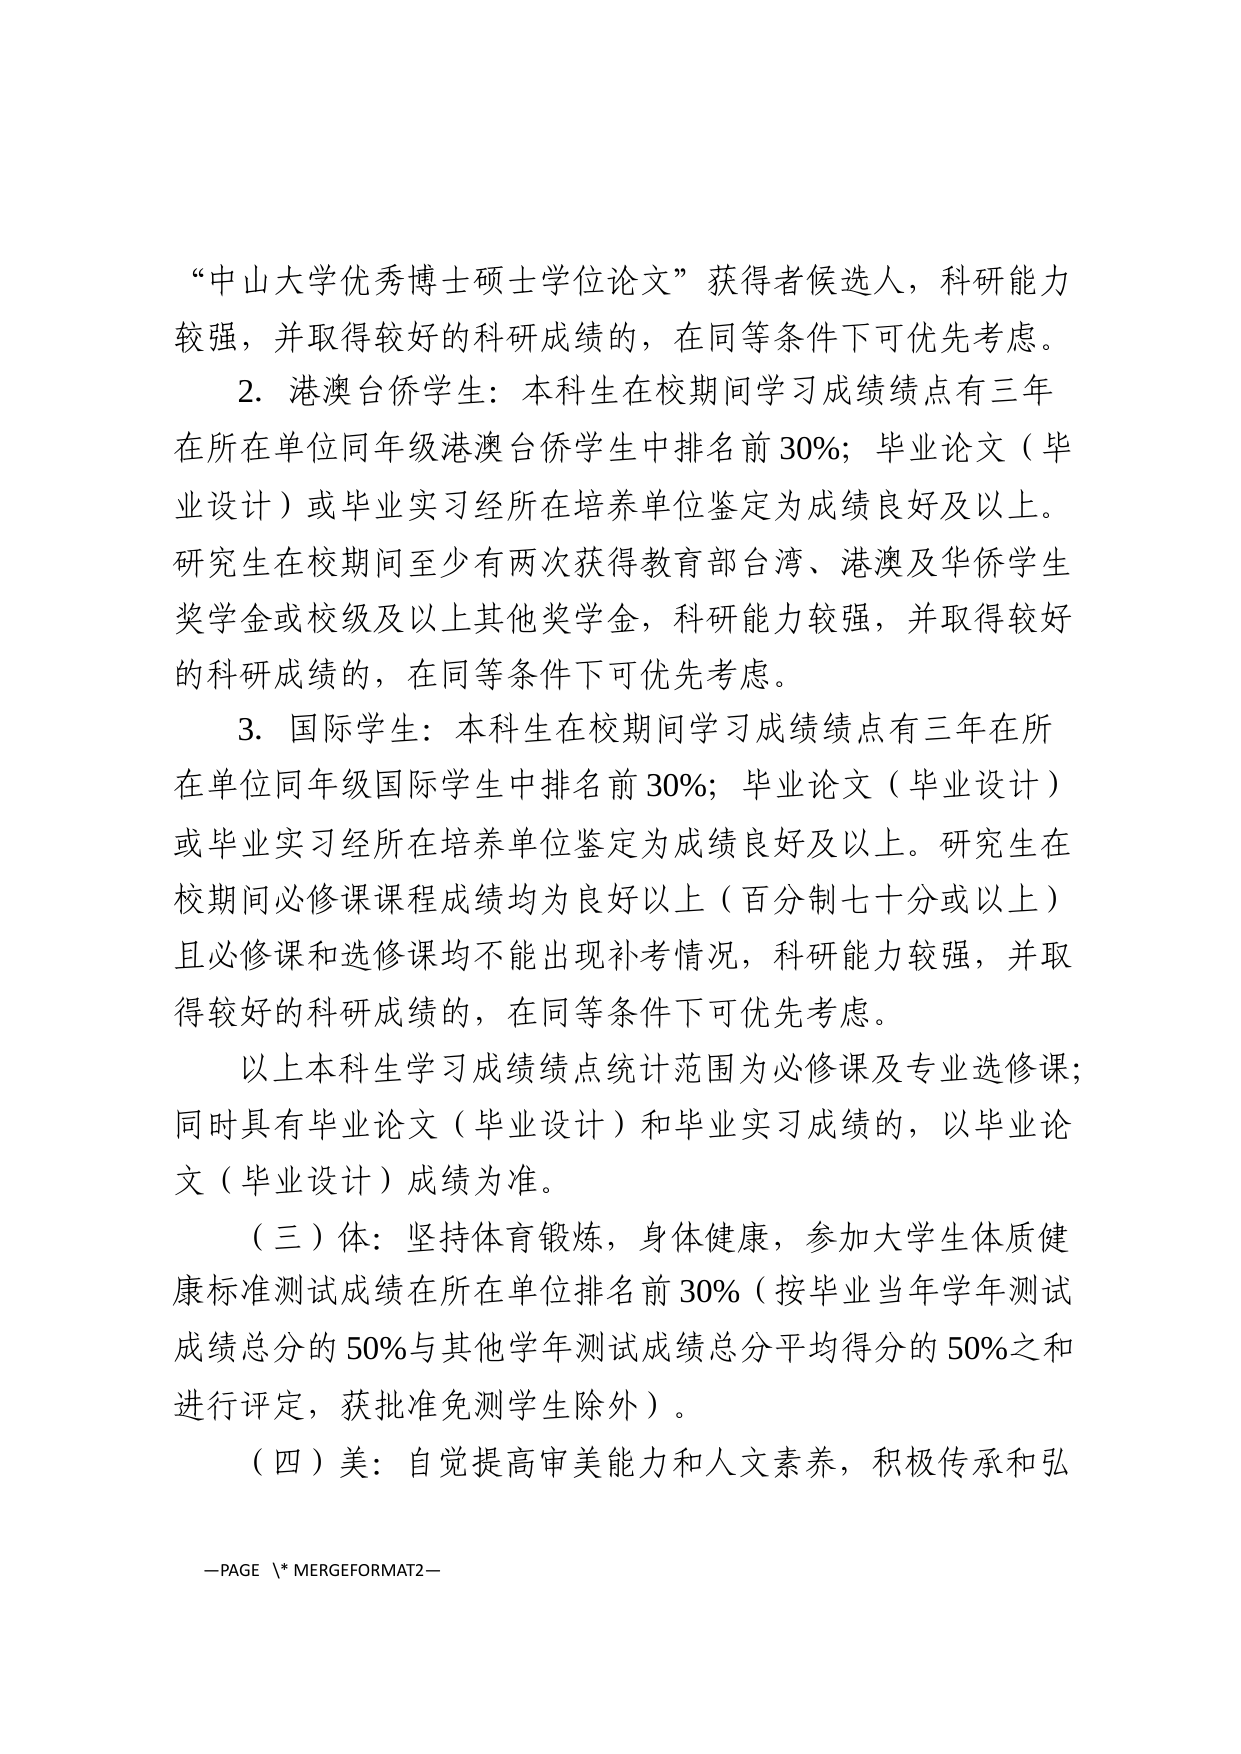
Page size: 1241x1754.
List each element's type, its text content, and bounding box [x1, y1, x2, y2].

text 3．国际学生：本科生在校期间学习成绩绩点有三年在所在单位同年级国际学生中排名前30%；毕业论文（毕业设计）或毕业实习经所在培养单位鉴定为成绩良好及以上。研究生在校期间必修课课程成绩均为良好以上（百分制七十分或以上）且必修课和选修课均不能出现补考情况，科研能力较强，并取得较好的科研成绩的，在同等条件下可优先考虑。 [172, 691, 1079, 1029]
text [172, 1423, 1079, 1479]
text 以上本科生学习成绩绩点统计范围为必修课及专业选修课；同时具有毕业论文（毕业设计）和毕业实习成绩的，以毕业论文（毕业设计）成绩为准。 [172, 1029, 1079, 1198]
text 2．港澳台侨学生：本科生在校期间学习成绩绩点有三年在所在单位同年级港澳台侨学生中排名前30%；毕业论文（毕业设计）或毕业实习经所在培养单位鉴定为成绩良好及以上。研究生在校期间至少有两次获得教育部台湾、港澳及华侨学生奖学金或校级及以上其他奖学金，科研能力较强，并取得较好的科研成绩的，在同等条件下可优先考虑。 [172, 354, 1079, 691]
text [172, 241, 1079, 354]
text （三）体：坚持体育锻炼，身体健康，参加大学生体质健康标准测试成绩在所在单位排名前30%（按毕业当年学年测试成绩总分的50%与其他学年测试成绩总分平均得分的50%之和进行评定，获批准免测学生除外）。 [172, 1198, 1079, 1423]
